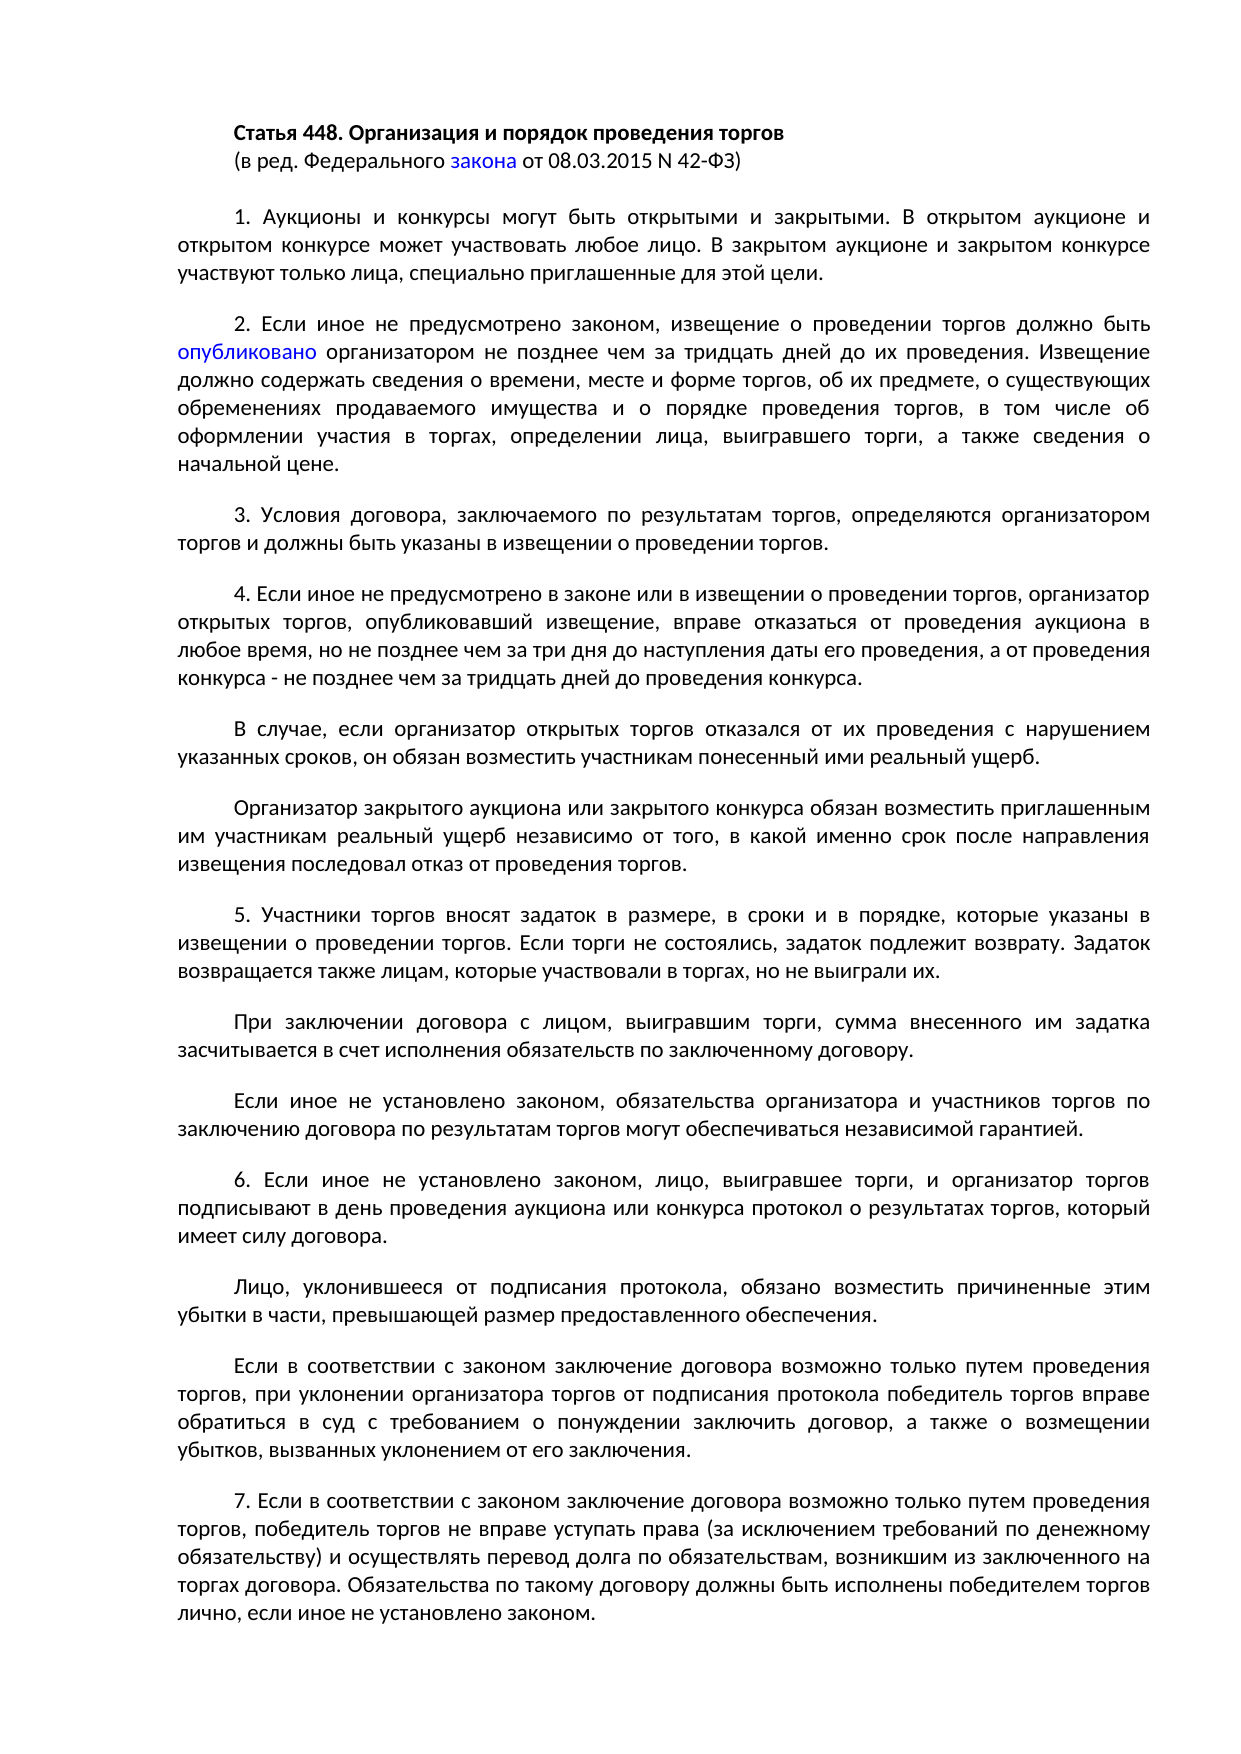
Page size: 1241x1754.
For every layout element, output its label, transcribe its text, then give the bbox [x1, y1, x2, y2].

title Статья 448. Организация и порядок проведения торгов [177, 118, 1152, 146]
text Если иное не установлено законом, обязательства организатора и участников торгов по заключению договора по результатам торгов могут обеспечиваться независимой гарантией. [177, 1086, 1152, 1142]
text При заключении договора с лицом, выигравшим торги, сумма внесенного им задатка засчитывается в счет исполнения обязательств по заключенному договору. [177, 1007, 1152, 1063]
text Если в соответствии с законом заключение договора возможно только путем проведения торгов, при уклонении организатора торгов от подписания протокола победитель торгов вправе обратиться в суд с требованием о понуждении заключить договор, а также о возмещении убытков, вызванных уклонением от его заключения. [177, 1351, 1152, 1463]
text 7. Если в соответствии с законом заключение договора возможно только путем проведения торгов, победитель торгов не вправе уступать права (за исключением требований по денежному обязательству) и осуществлять перевод долга по обязательствам, возникшим из заключенного на торгах договора. Обязательства по такому договору должны быть исполнены победителем торгов лично, если иное не установлено законом. [177, 1486, 1152, 1626]
text Организатор закрытого аукциона или закрытого конкурса обязан возместить приглашенным им участникам реальный ущерб независимо от того, в какой именно срок после направления извещения последовал отказ от проведения торгов. [177, 793, 1152, 877]
text 2. Если иное не предусмотрено законом, извещение о проведении торгов должно быть опубликовано организатором не позднее чем за тридцать дней до их проведения. Извещение должно содержать сведения о времени, месте и форме торгов, об их предмете, о существующих обременениях продаваемого имущества и о порядке проведения торгов, в том числе об оформлении участия в торгах, определении лица, выигравшего торги, а также сведения о начальной цене. [177, 309, 1152, 477]
text 1. Аукционы и конкурсы могут быть открытыми и закрытыми. В открытом аукционе и открытом конкурсе может участвовать любое лицо. В закрытом аукционе и закрытом конкурсе участвуют только лица, специально приглашенные для этой цели. [177, 202, 1152, 286]
text Лицо, уклонившееся от подписания протокола, обязано возместить причиненные этим убытки в части, превышающей размер предоставленного обеспечения. [177, 1272, 1152, 1328]
text 6. Если иное не установлено законом, лицо, выигравшее торги, и организатор торгов подписывают в день проведения аукциона или конкурса протокол о результатах торгов, который имеет силу договора. [177, 1165, 1152, 1249]
text 3. Условия договора, заключаемого по результатам торгов, определяются организатором торгов и должны быть указаны в извещении о проведении торгов. [177, 500, 1152, 556]
text В случае, если организатор открытых торгов отказался от их проведения с нарушением указанных сроков, он обязан возместить участникам понесенный ими реальный ущерб. [177, 714, 1152, 770]
text (в ред. Федерального закона от 08.03.2015 N 42-ФЗ) [177, 146, 1152, 174]
text 5. Участники торгов вносят задаток в размере, в сроки и в порядке, которые указаны в извещении о проведении торгов. Если торги не состоялись, задаток подлежит возврату. Задаток возвращается также лицам, которые участвовали в торгах, но не выиграли их. [177, 900, 1152, 984]
text 4. Если иное не предусмотрено в законе или в извещении о проведении торгов, организатор открытых торгов, опубликовавший извещение, вправе отказаться от проведения аукциона в любое время, но не позднее чем за три дня до наступления даты его проведения, а от проведения конкурса - не позднее чем за тридцать дней до проведения конкурса. [177, 579, 1152, 691]
